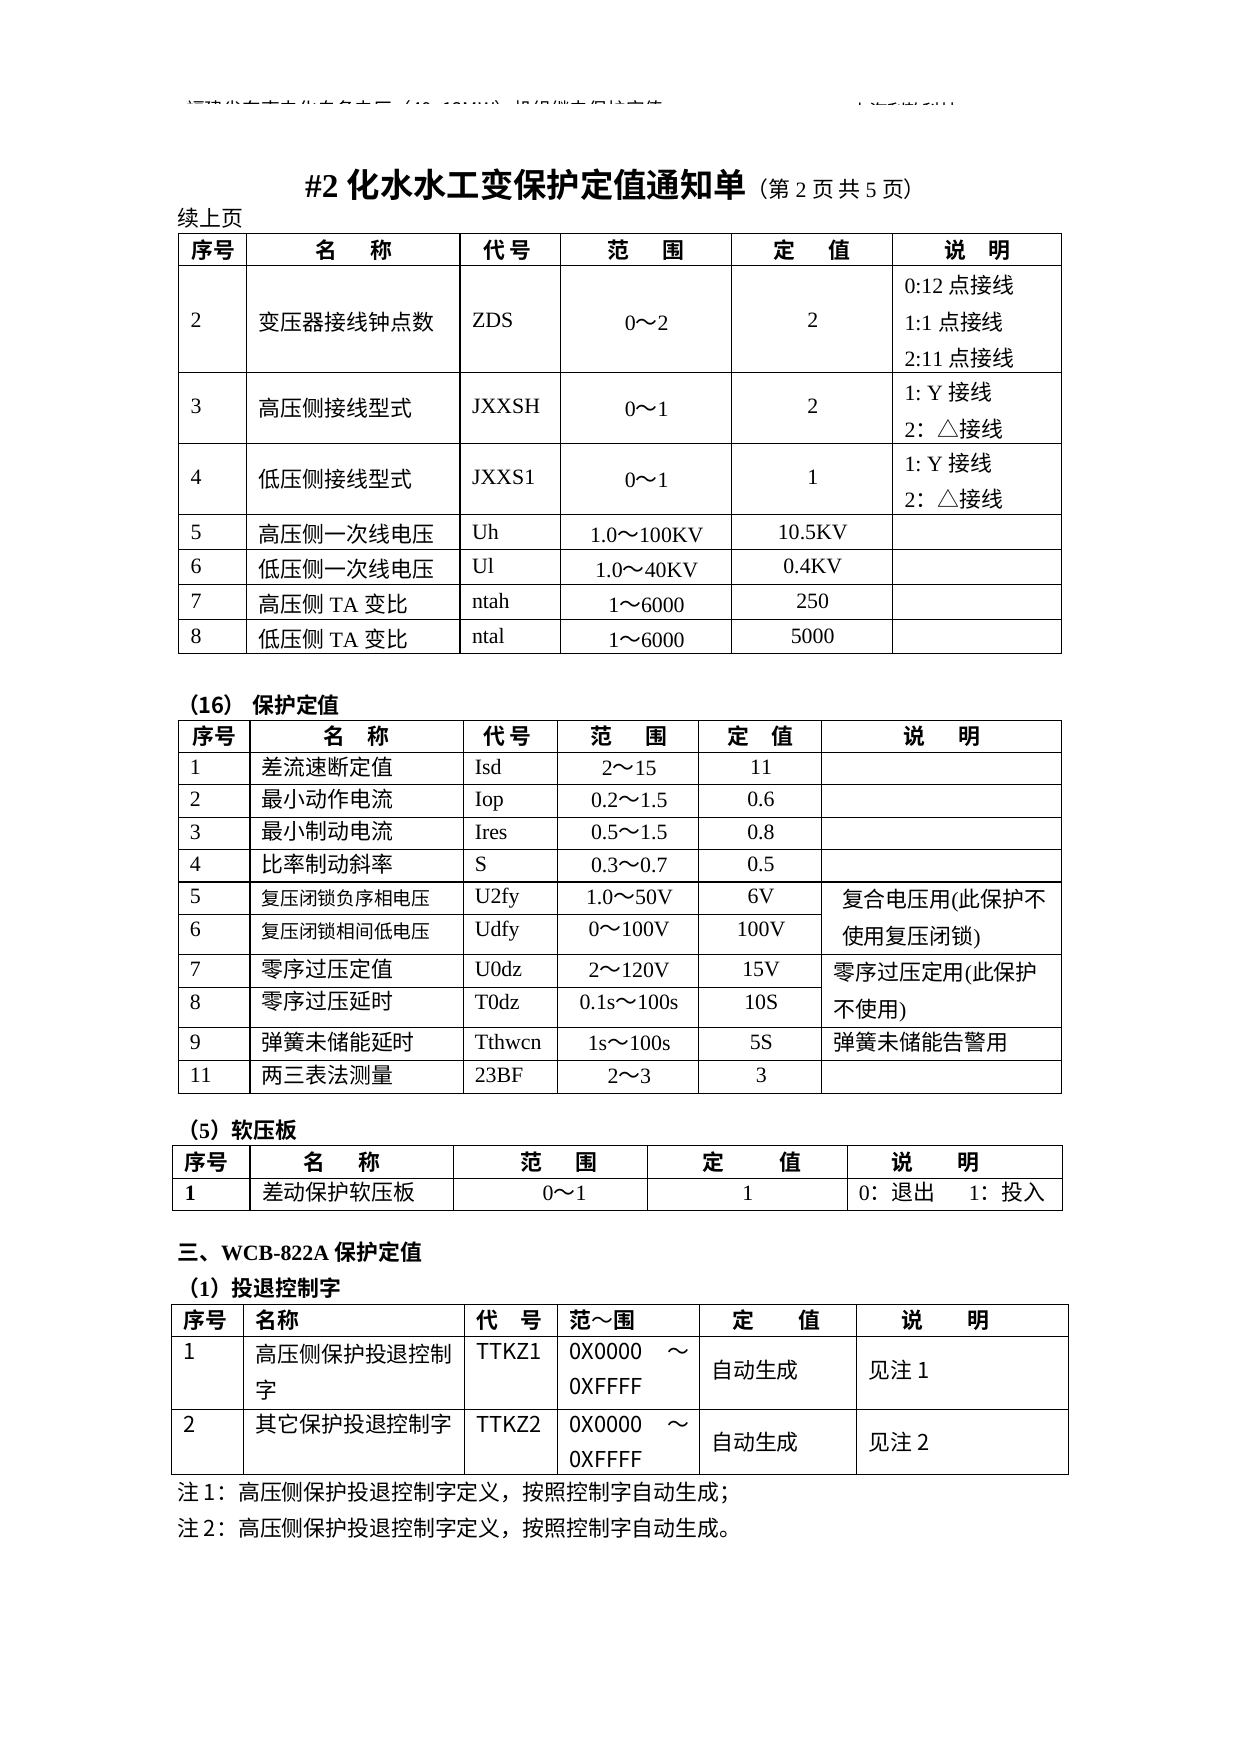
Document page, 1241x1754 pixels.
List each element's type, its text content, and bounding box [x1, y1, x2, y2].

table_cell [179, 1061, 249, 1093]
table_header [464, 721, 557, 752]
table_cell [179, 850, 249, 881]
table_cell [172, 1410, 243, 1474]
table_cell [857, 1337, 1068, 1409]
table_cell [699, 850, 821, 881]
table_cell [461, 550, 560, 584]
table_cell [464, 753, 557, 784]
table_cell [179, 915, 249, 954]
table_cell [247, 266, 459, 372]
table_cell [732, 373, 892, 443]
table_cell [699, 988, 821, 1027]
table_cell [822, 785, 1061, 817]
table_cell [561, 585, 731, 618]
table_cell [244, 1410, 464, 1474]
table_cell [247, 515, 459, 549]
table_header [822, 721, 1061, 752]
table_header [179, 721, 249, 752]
text （1）投退控制字 [177, 1267, 1088, 1304]
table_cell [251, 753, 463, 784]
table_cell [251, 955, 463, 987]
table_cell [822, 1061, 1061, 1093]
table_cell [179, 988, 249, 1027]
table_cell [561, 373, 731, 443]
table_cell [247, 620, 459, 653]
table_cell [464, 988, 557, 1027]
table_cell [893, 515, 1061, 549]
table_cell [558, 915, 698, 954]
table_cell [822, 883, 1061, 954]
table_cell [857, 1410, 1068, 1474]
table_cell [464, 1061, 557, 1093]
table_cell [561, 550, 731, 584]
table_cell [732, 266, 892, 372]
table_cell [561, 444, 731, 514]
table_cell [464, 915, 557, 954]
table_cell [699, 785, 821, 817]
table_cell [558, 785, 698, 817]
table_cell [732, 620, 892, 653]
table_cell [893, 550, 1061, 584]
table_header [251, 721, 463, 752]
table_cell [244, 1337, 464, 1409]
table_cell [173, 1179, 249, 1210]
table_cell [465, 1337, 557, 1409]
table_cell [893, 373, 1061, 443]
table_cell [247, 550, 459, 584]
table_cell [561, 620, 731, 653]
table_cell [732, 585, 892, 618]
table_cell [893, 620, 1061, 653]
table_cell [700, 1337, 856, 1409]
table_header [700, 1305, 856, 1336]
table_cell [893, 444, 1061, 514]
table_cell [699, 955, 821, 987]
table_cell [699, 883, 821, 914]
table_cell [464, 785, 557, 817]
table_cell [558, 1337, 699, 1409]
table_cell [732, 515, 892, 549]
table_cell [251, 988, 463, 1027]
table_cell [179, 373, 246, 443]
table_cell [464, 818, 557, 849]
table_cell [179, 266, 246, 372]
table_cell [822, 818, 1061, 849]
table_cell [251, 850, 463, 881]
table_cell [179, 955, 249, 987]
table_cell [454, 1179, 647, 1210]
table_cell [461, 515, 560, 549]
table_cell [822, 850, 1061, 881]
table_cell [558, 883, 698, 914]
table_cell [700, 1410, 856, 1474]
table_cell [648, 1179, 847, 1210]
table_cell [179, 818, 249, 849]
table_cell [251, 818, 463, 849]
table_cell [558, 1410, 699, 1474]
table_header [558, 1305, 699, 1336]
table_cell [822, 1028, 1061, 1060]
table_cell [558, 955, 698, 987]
text 注 1：高压侧保护投退控制字定义，按照控制字自动生成； 注 2：高压侧保护投退控制字定义，按照控制字自动生成。 [177, 1475, 747, 1543]
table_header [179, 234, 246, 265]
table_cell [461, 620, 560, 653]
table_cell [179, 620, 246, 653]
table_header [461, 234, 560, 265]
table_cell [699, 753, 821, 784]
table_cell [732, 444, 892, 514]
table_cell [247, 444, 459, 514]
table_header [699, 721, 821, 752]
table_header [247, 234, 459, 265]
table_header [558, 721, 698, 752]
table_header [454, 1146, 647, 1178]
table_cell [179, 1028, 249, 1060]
text （5）软压板 [177, 1113, 1088, 1145]
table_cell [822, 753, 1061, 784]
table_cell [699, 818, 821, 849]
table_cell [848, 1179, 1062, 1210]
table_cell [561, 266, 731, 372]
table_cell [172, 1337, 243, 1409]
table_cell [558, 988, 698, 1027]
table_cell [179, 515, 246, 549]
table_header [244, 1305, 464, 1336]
text 续上页 [177, 201, 247, 233]
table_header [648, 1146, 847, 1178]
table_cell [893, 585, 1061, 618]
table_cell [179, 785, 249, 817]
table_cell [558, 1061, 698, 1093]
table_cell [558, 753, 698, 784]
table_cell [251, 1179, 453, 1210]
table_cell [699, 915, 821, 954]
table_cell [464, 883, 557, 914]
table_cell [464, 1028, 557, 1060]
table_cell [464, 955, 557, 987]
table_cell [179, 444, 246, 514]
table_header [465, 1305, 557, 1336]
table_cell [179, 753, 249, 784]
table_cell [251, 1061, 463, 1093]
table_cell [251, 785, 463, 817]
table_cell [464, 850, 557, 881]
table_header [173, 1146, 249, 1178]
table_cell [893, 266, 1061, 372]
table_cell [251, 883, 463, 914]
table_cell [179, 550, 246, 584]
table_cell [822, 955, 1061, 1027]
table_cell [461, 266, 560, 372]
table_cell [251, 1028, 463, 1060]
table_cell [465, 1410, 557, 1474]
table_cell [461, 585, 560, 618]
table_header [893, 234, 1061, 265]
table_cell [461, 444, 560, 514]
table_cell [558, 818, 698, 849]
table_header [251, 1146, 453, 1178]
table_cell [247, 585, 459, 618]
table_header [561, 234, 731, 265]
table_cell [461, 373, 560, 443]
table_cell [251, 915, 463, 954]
list 保护定值 [177, 688, 1088, 719]
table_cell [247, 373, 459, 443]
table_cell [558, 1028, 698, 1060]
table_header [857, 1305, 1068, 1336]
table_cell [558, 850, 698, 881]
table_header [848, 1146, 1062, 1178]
text #2 化水水工变保护定值通知单（第 2 页 共 5 页） [305, 151, 1088, 208]
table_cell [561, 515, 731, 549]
text 三、WCB-822A 保护定值 [177, 1231, 1088, 1267]
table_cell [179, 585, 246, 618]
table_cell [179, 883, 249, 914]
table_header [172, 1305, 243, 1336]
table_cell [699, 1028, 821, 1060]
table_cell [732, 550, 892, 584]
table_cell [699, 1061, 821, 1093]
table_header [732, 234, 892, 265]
